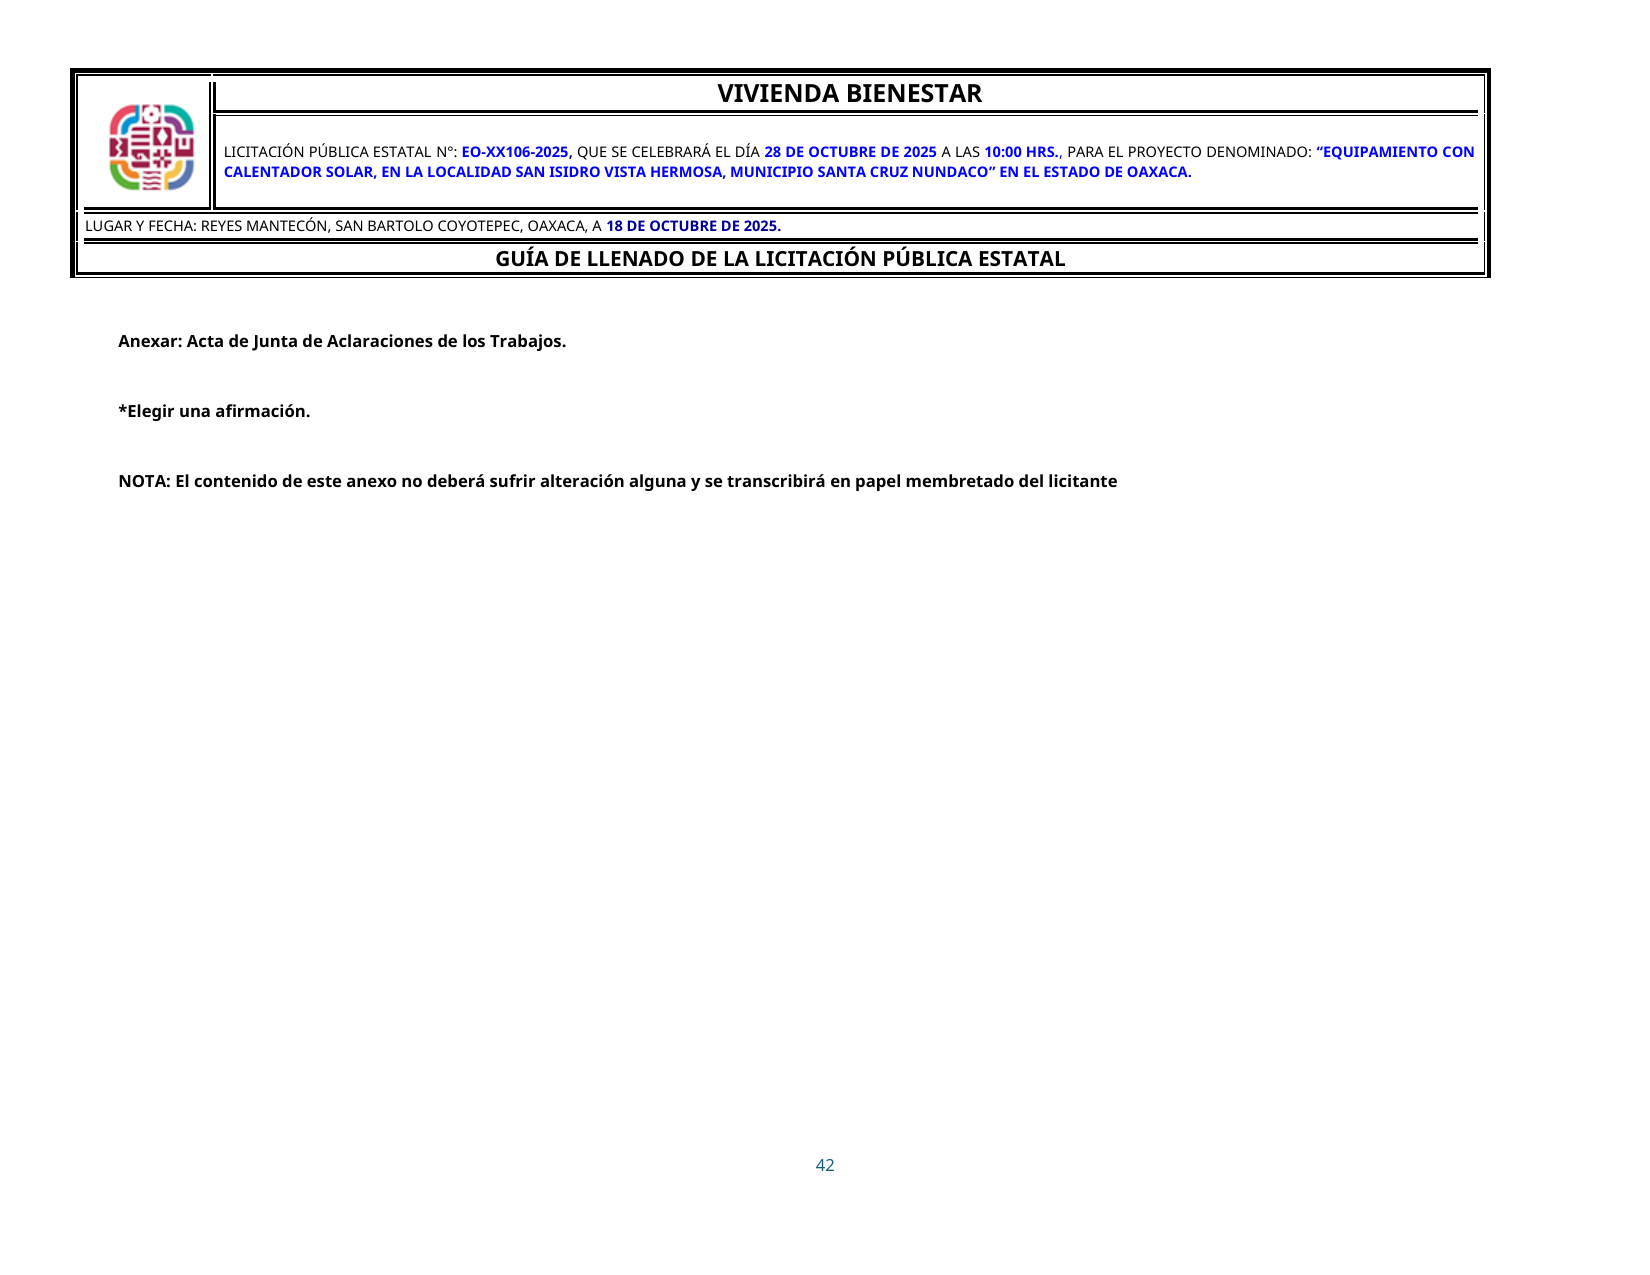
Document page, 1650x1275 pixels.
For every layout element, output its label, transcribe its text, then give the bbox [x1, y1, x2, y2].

picture [98, 97, 205, 196]
text Anexar: Acta de Junta de Aclaraciones de los Trabajos. [118, 330, 1532, 353]
text NOTA: El contenido de este anexo no deberá sufrir alteración alguna y se transcribirá en papel membretado del licitante [118, 470, 1532, 493]
text *Elegir una afirmación. [118, 400, 1532, 423]
